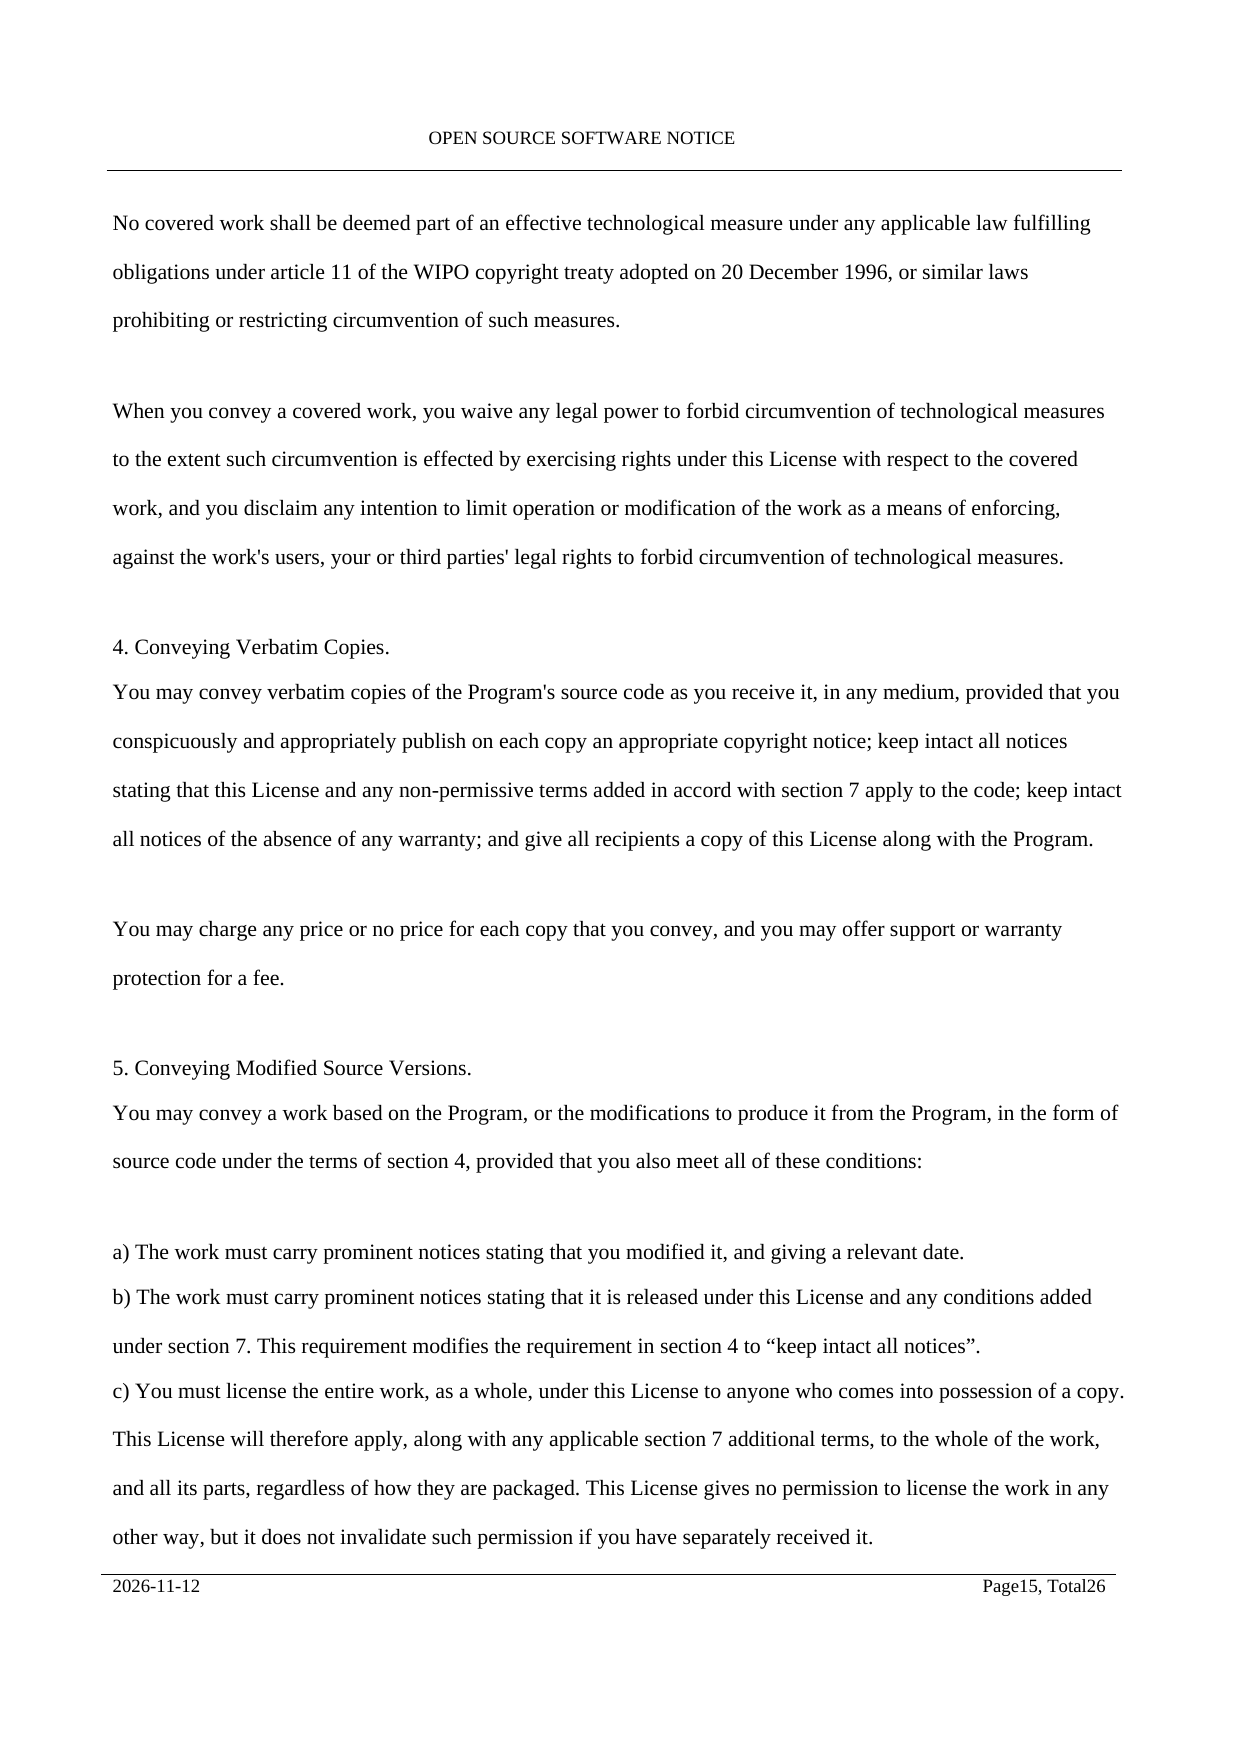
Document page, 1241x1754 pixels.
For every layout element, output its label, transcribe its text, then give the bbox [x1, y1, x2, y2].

text When you convey a covered work, you waive any legal power to forbid circumvention of technological measures to the extent such circumvention is effected by exercising rights under this License with respect to the covered work, and you disclaim any intention to limit operation or modification of the work as a means of enforcing, against the work's users, your or third parties' legal rights to forbid circumvention of technological measures. [112, 394, 1128, 573]
text 4. Conveying Verbatim Copies. [112, 631, 1128, 663]
text No covered work shall be deemed part of an effective technological measure under any applicable law fulfilling obligations under article 11 of the WIPO copyright treaty adopted on 20 December 1996, or similar laws prohibiting or restricting circumvention of such measures. [112, 206, 1128, 336]
text b) The work must carry prominent notices stating that it is released under this License and any conditions added under section 7. This requirement modifies the requirement in section 4 to “keep intact all notices”. [112, 1280, 1128, 1361]
text a) The work must carry prominent notices stating that you modified it, and giving a relevant date. [112, 1235, 1128, 1268]
text 5. Conveying Modified Source Versions. [112, 1051, 1128, 1083]
text You may convey a work based on the Program, or the modifications to produce it from the Program, in the form of source code under the terms of section 4, provided that you also meet all of these conditions: [112, 1096, 1128, 1177]
text You may convey verbatim copies of the Program's source code as you receive it, in any medium, provided that you conspicuously and appropriately publish on each copy an appropriate copyright notice; keep intact all notices stating that this License and any non-permissive terms added in accord with section 7 apply to the code; keep intact all notices of the absence of any warranty; and give all recipients a copy of this License along with the Program. [112, 676, 1128, 854]
text c) You must license the entire work, as a whole, under this License to anyone who comes into possession of a copy. This License will therefore apply, along with any applicable section 7 additional terms, to the whole of the work, and all its parts, regardless of how they are packaged. This License gives no permission to license the work in any other way, but it does not invalidate such permission if you have separately received it. [112, 1374, 1128, 1553]
text You may charge any price or no price for each copy that you convey, and you may offer support or warranty protection for a fee. [112, 912, 1128, 993]
